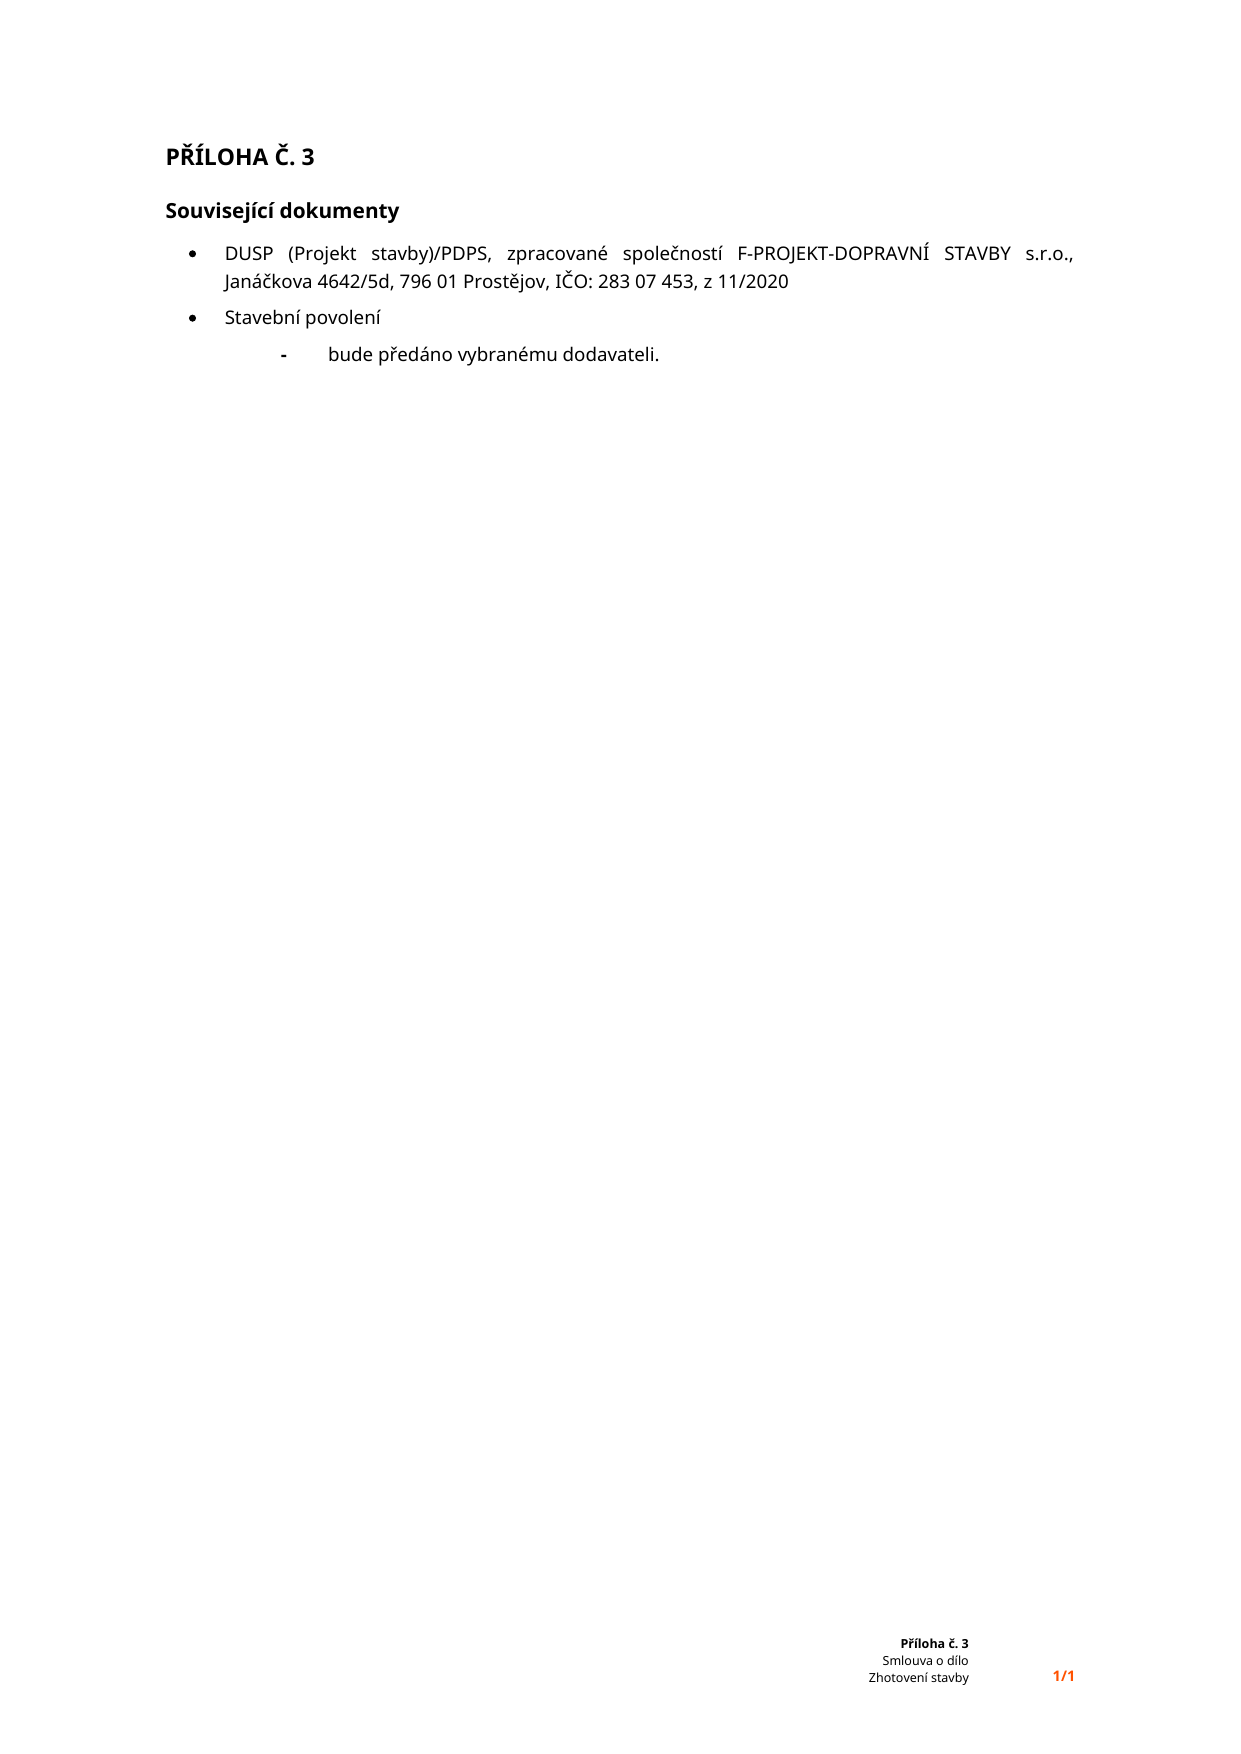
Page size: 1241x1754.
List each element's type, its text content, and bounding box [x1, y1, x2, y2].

text Příloha č. 3 [165, 141, 1075, 173]
text Stavební povolení [189, 305, 1075, 330]
text bude předáno vybranému dodavateli. [281, 341, 1075, 367]
text Související dokumenty [165, 197, 1075, 225]
text DUSP (Projekt stavby)/PDPS, zpracované společností F-PROJEKT-DOPRAVNÍ STAVBY s.r.o., Janáčkova 4642/5d, 796 01 Prostějov, IČO: 283 07 453, z 11/2020 [189, 240, 1075, 294]
